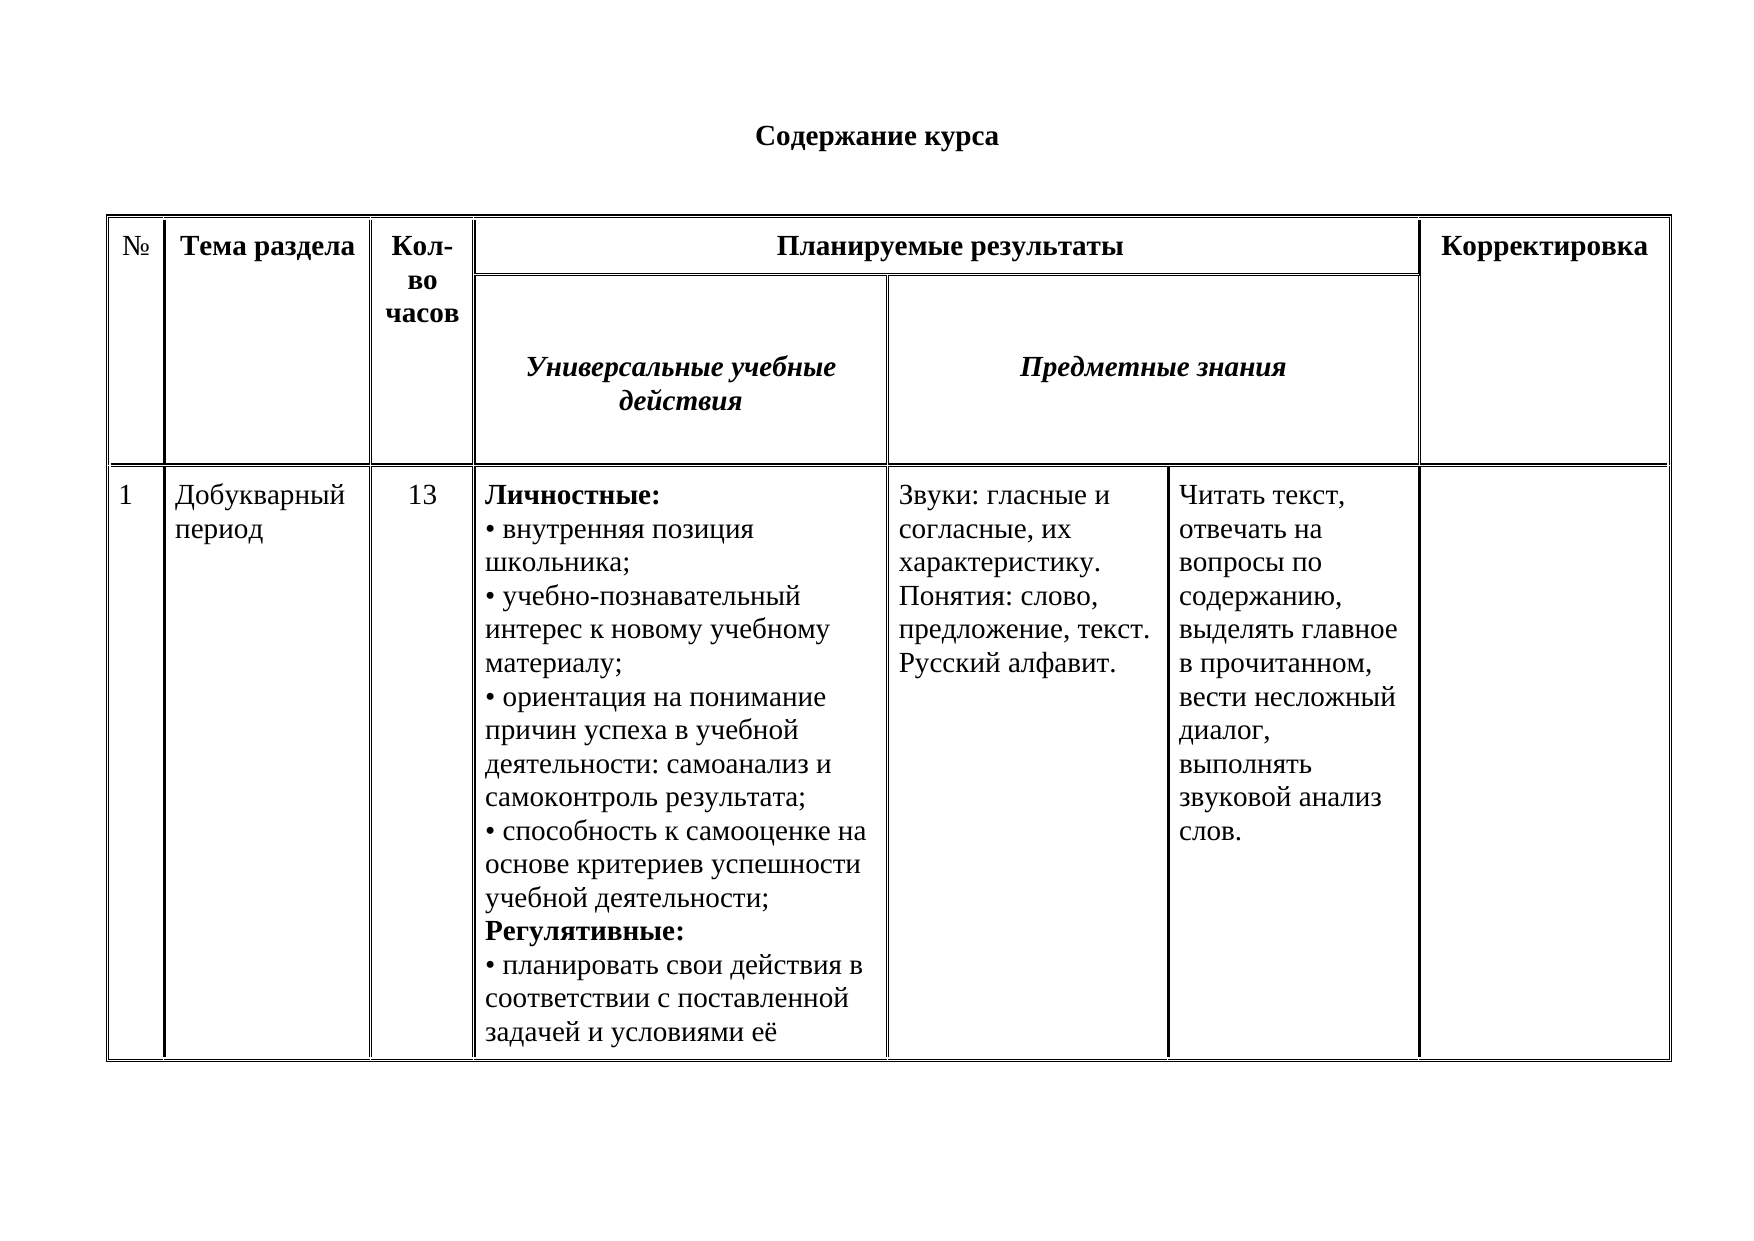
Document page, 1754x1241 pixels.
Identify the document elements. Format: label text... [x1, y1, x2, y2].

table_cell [474, 467, 887, 1058]
table_header № [109, 216, 164, 463]
text Содержание курса [118, 118, 1636, 151]
table_cell Добукварный период [164, 467, 371, 1058]
table_cell 13 [371, 463, 474, 1058]
table_header Корректировка [1419, 218, 1669, 463]
table_cell [1419, 463, 1669, 1058]
table_header Планируемые результаты [474, 216, 1419, 273]
table_header Тема раздела [164, 218, 371, 463]
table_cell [1168, 467, 1419, 1058]
table_cell 1 [109, 463, 164, 1058]
table_header Кол-во часов [371, 216, 474, 463]
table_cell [888, 467, 1168, 1058]
table_cell Предметные знания [889, 276, 1418, 463]
table_cell Универсальные учебные действия [476, 276, 886, 463]
